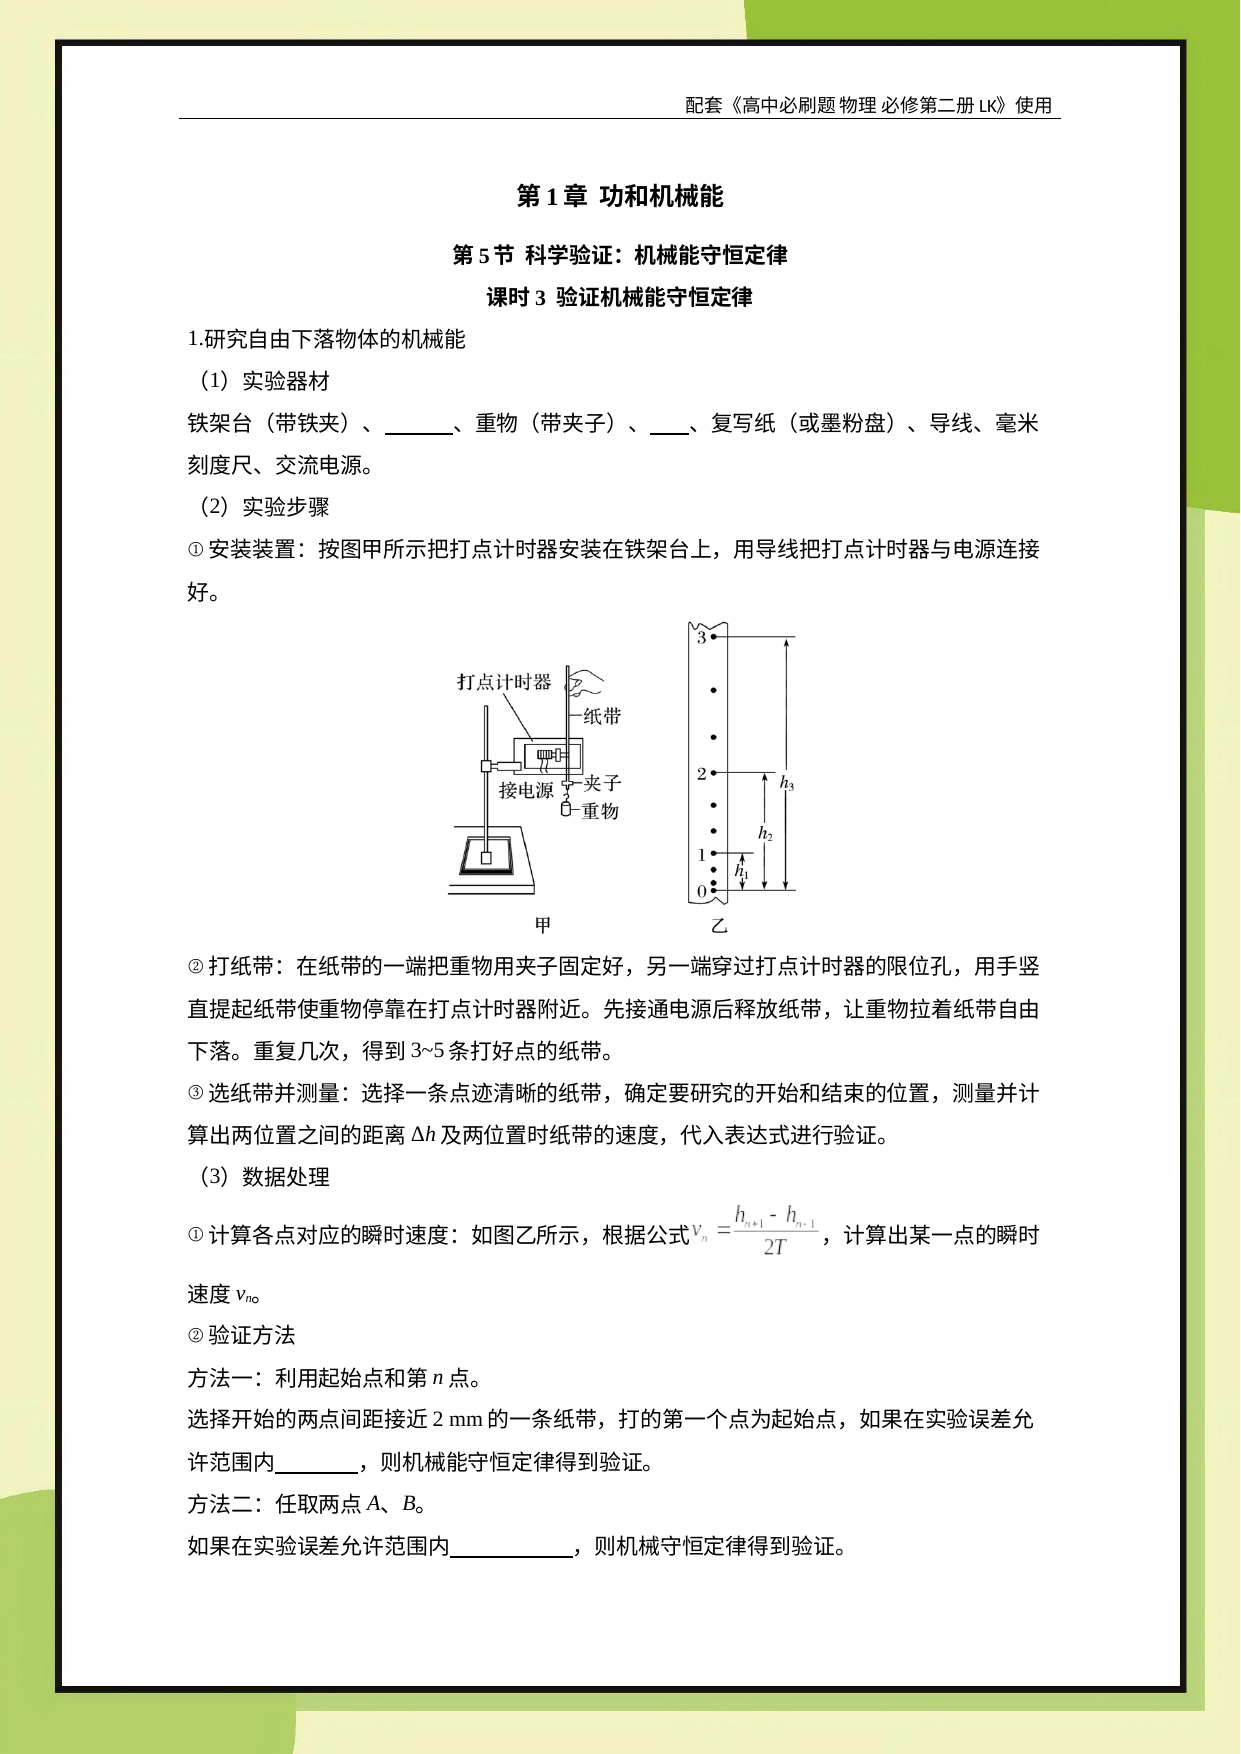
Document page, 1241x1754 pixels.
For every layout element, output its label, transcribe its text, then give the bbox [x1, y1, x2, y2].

text ①安装装置：按图甲所示把打点计时器安装在铁架台上，用导线把打点计时器与电源连接好。 [187, 532, 1053, 607]
text ①计算各点对应的瞬时速度：如图乙所示，根据公式，计算出某一点的瞬时速度vn。 [187, 1201, 1053, 1309]
text 铁架台（带铁夹）、 、重物（带夹子）、 、复写纸（或墨粉盘）、导线、毫米刻度尺、交流电源。 [187, 406, 1053, 480]
text （3）数据处理 [187, 1159, 1053, 1192]
text （1）实验器材 [187, 364, 1053, 396]
text 课时3 验证机械能守恒定律 [187, 280, 1053, 312]
text （2）实验步骤 [187, 490, 1053, 522]
text 第5节 科学验证：机械能守恒定律 [187, 238, 1053, 270]
picture [0, 0, 1241, 1754]
text ③选纸带并测量：选择一条点迹清晰的纸带，确定要研究的开始和结束的位置，测量并计算出两位置之间的距离Δh及两位置时纸带的速度，代入表达式进行验证。 [187, 1075, 1053, 1150]
text ②打纸带：在纸带的一端把重物用夹子固定好，另一端穿过打点计时器的限位孔，用手竖直提起纸带使重物停靠在打点计时器附近。先接通电源后释放纸带，让重物拉着纸带自由下落。重复几次，得到3~5条打好点的纸带。 [187, 949, 1053, 1066]
text 第1章 功和机械能 [187, 162, 1053, 227]
text ②验证方法 [187, 1318, 1053, 1351]
text 选择开始的两点间距接近2 mm的一条纸带，打的第一个点为起始点，如果在实验误差允许范围内 ，则机械能守恒定律得到验证。 [187, 1402, 1053, 1477]
text 1.研究自由下落物体的机械能 [187, 322, 1053, 354]
text 方法二：任取两点A、B。 [187, 1486, 1053, 1519]
text 如果在实验误差允许范围内 ，则机械守恒定律得到验证。 [187, 1528, 1053, 1561]
text 方法一：利用起始点和第n点。 [187, 1360, 1053, 1393]
